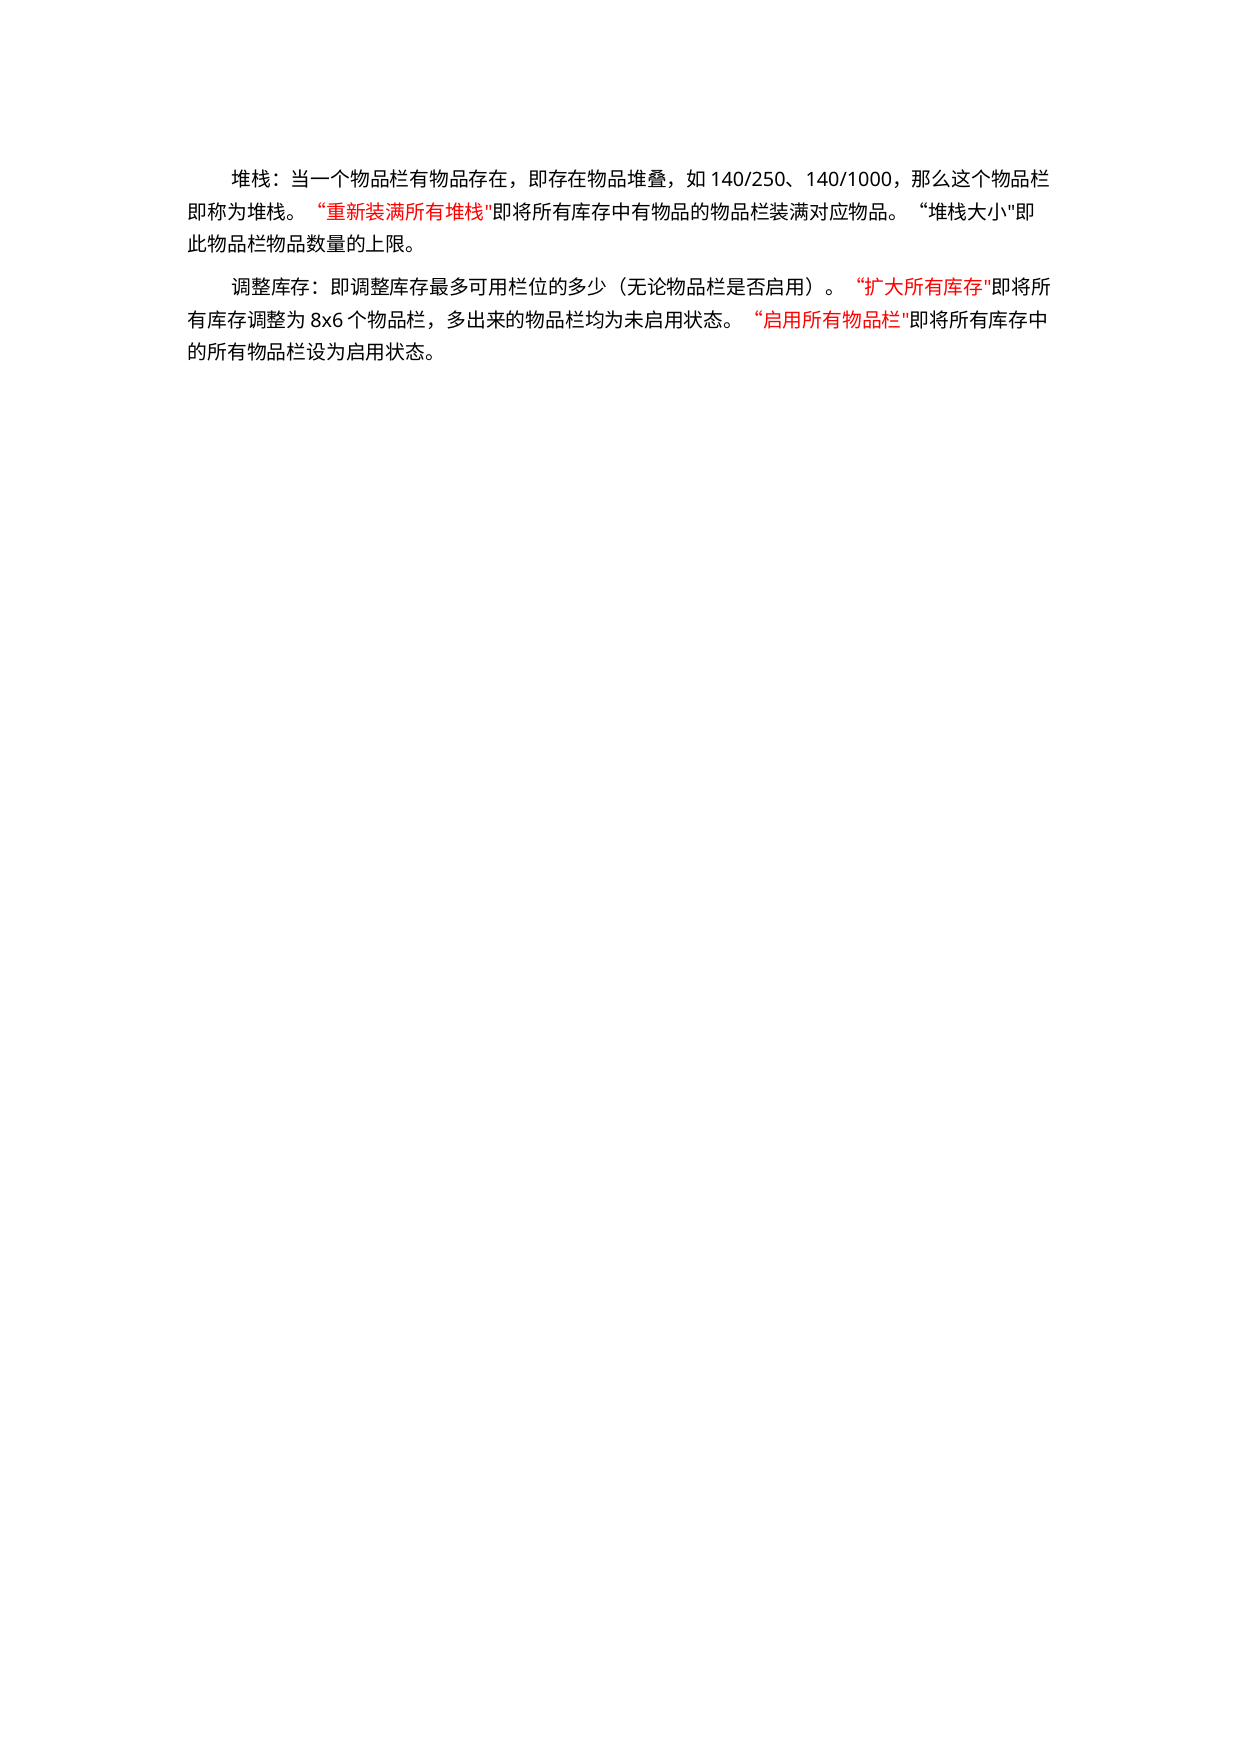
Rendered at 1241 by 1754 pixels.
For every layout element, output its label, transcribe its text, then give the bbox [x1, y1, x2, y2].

list 堆栈：当一个物品栏有物品存在，即存在物品堆叠，如140/250、140/1000，那么这个物品栏即称为堆栈。“重新装满所有堆栈"即将所有库存中有物品的物品栏装满对应物品。“堆栈大小"即此物品栏物品数量的上限。 [187, 162, 1053, 259]
list 调整库存：即调整库存最多可用栏位的多少（无论物品栏是否启用）。“扩大所有库存"即将所有库存调整为8x6个物品栏，多出来的物品栏均为未启用状态。“启用所有物品栏"即将所有库存中的所有物品栏设为启用状态。 [187, 270, 1053, 367]
